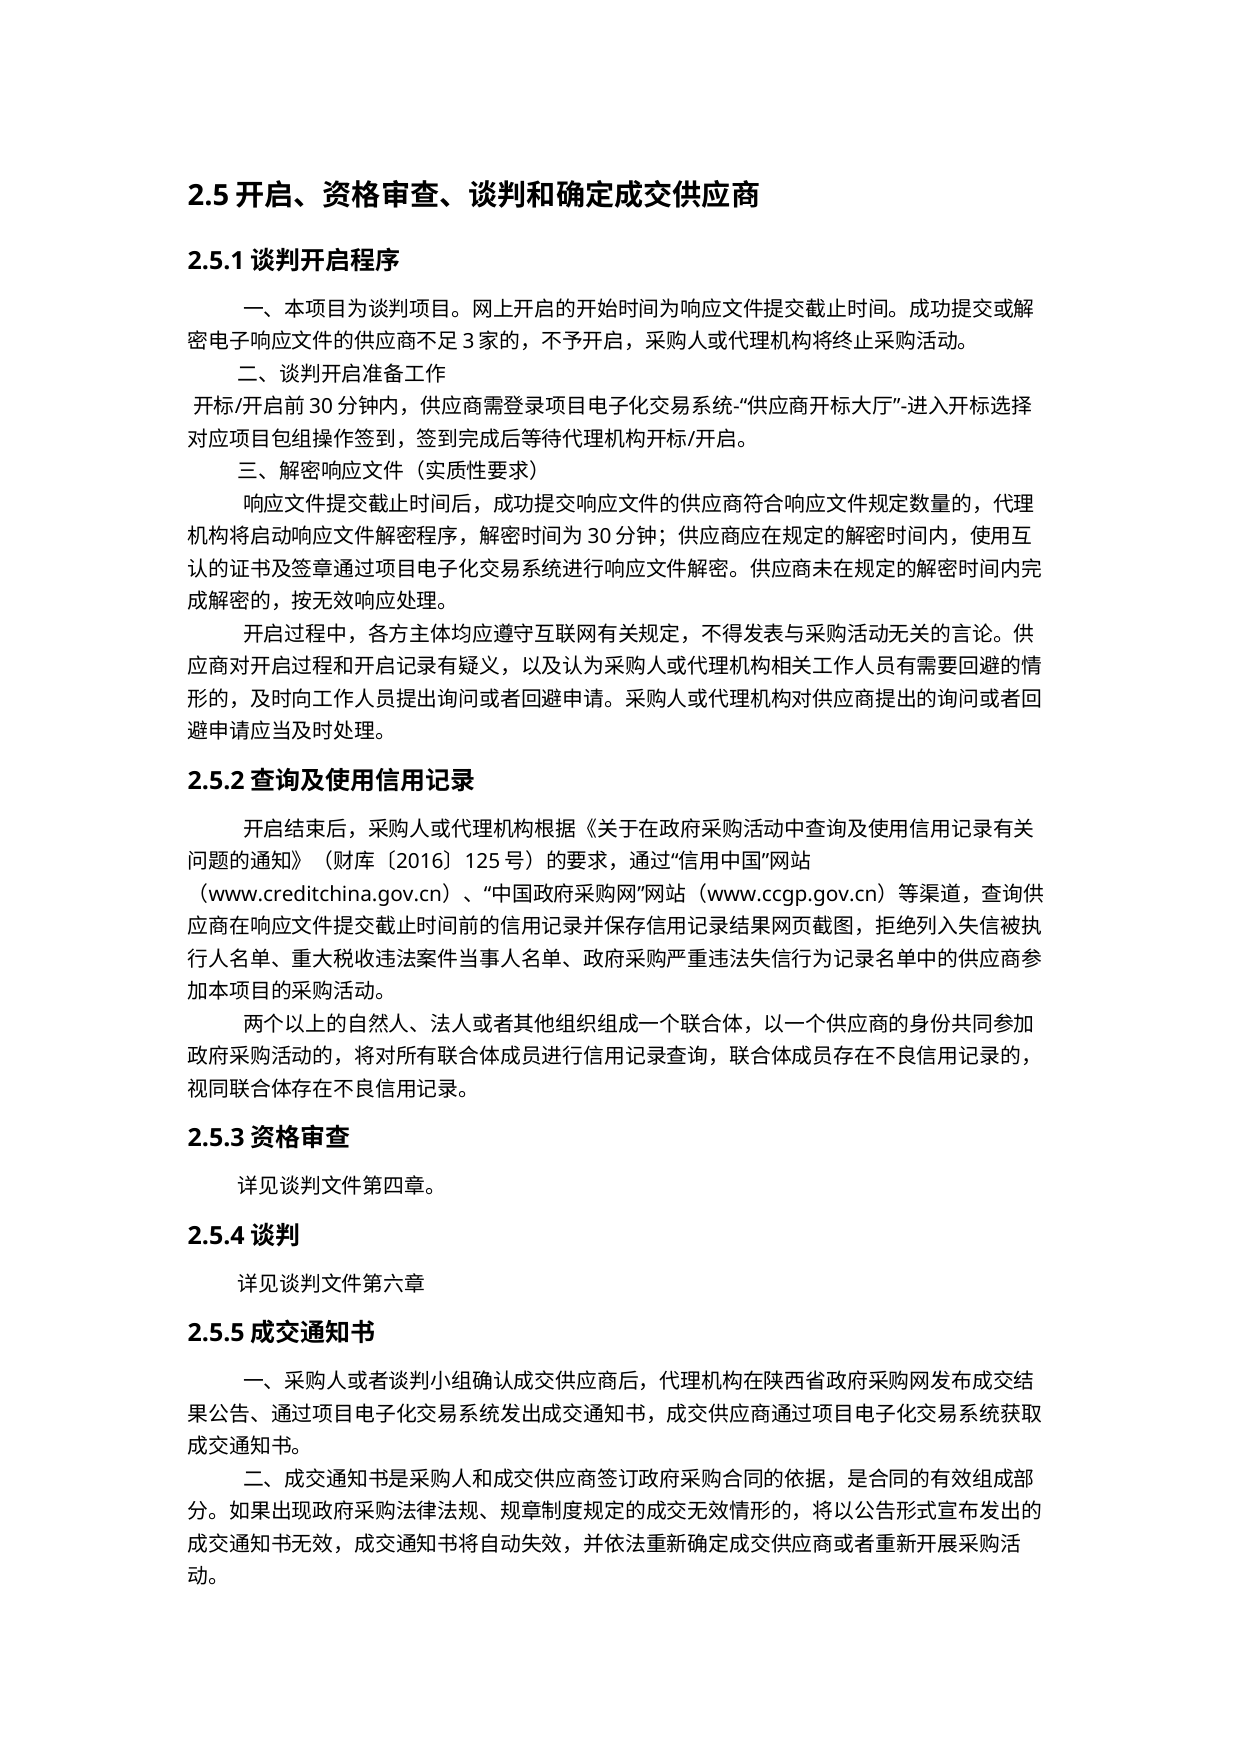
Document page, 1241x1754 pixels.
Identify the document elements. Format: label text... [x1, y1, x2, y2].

text 三、解密响应文件（实质性要求） [187, 454, 1053, 487]
text 一、采购人或者谈判小组确认成交供应商后，代理机构在陕西省政府采购网发布成交结果公告、通过项目电子化交易系统发出成交通知书，成交供应商通过项目电子化交易系统获取成交通知书。 [187, 1364, 1053, 1462]
text 开启结束后，采购人或代理机构根据《关于在政府采购活动中查询及使用信用记录有关问题的通知》（财库〔2016〕125号）的要求，通过“信用中国”网站（www.creditchina.gov.cn）、“中国政府采购网”网站（www.ccgp.gov.cn）等渠道，查询供应商在响应文件提交截止时间前的信用记录并保存信用记录结果网页截图，拒绝列入失信被执行人名单、重大税收违法案件当事人名单、政府采购严重违法失信行为记录名单中的供应商参加本项目的采购活动。 [187, 812, 1053, 1007]
text 详见谈判文件第四章。 [187, 1169, 1053, 1202]
text 2.5.5成交通知书 [187, 1299, 1053, 1364]
text 开启过程中，各方主体均应遵守互联网有关规定，不得发表与采购活动无关的言论。供应商对开启过程和开启记录有疑义，以及认为采购人或代理机构相关工作人员有需要回避的情形的，及时向工作人员提出询问或者回避申请。采购人或代理机构对供应商提出的询问或者回避申请应当及时处理。 [187, 617, 1053, 747]
text 2.5.1谈判开启程序 [187, 227, 1053, 292]
text 响应文件提交截止时间后，成功提交响应文件的供应商符合响应文件规定数量的，代理机构将启动响应文件解密程序，解密时间为30分钟；供应商应在规定的解密时间内，使用互认的证书及签章通过项目电子化交易系统进行响应文件解密。供应商未在规定的解密时间内完成解密的，按无效响应处理。 [187, 487, 1053, 617]
text 2.5.2查询及使用信用记录 [187, 747, 1053, 812]
text 2.5开启、资格审查、谈判和确定成交供应商 [187, 162, 1053, 227]
text 2.5.4谈判 [187, 1202, 1053, 1267]
text 一、本项目为谈判项目。网上开启的开始时间为响应文件提交截止时间。成功提交或解密电子响应文件的供应商不足3家的，不予开启，采购人或代理机构将终止采购活动。 [187, 292, 1053, 357]
text 开标/开启前30分钟内，供应商需登录项目电子化交易系统-“供应商开标大厅”-进入开标选择对应项目包组操作签到，签到完成后等待代理机构开标/开启。 [187, 389, 1053, 454]
text 二、成交通知书是采购人和成交供应商签订政府采购合同的依据，是合同的有效组成部分。如果出现政府采购法律法规、规章制度规定的成交无效情形的，将以公告形式宣布发出的成交通知书无效，成交通知书将自动失效，并依法重新确定成交供应商或者重新开展采购活动。 [187, 1462, 1053, 1592]
text 两个以上的自然人、法人或者其他组织组成一个联合体，以一个供应商的身份共同参加政府采购活动的，将对所有联合体成员进行信用记录查询，联合体成员存在不良信用记录的，视同联合体存在不良信用记录。 [187, 1007, 1053, 1104]
text 二、谈判开启准备工作 [187, 357, 1053, 389]
text 详见谈判文件第六章 [187, 1267, 1053, 1299]
text 2.5.3资格审查 [187, 1104, 1053, 1169]
